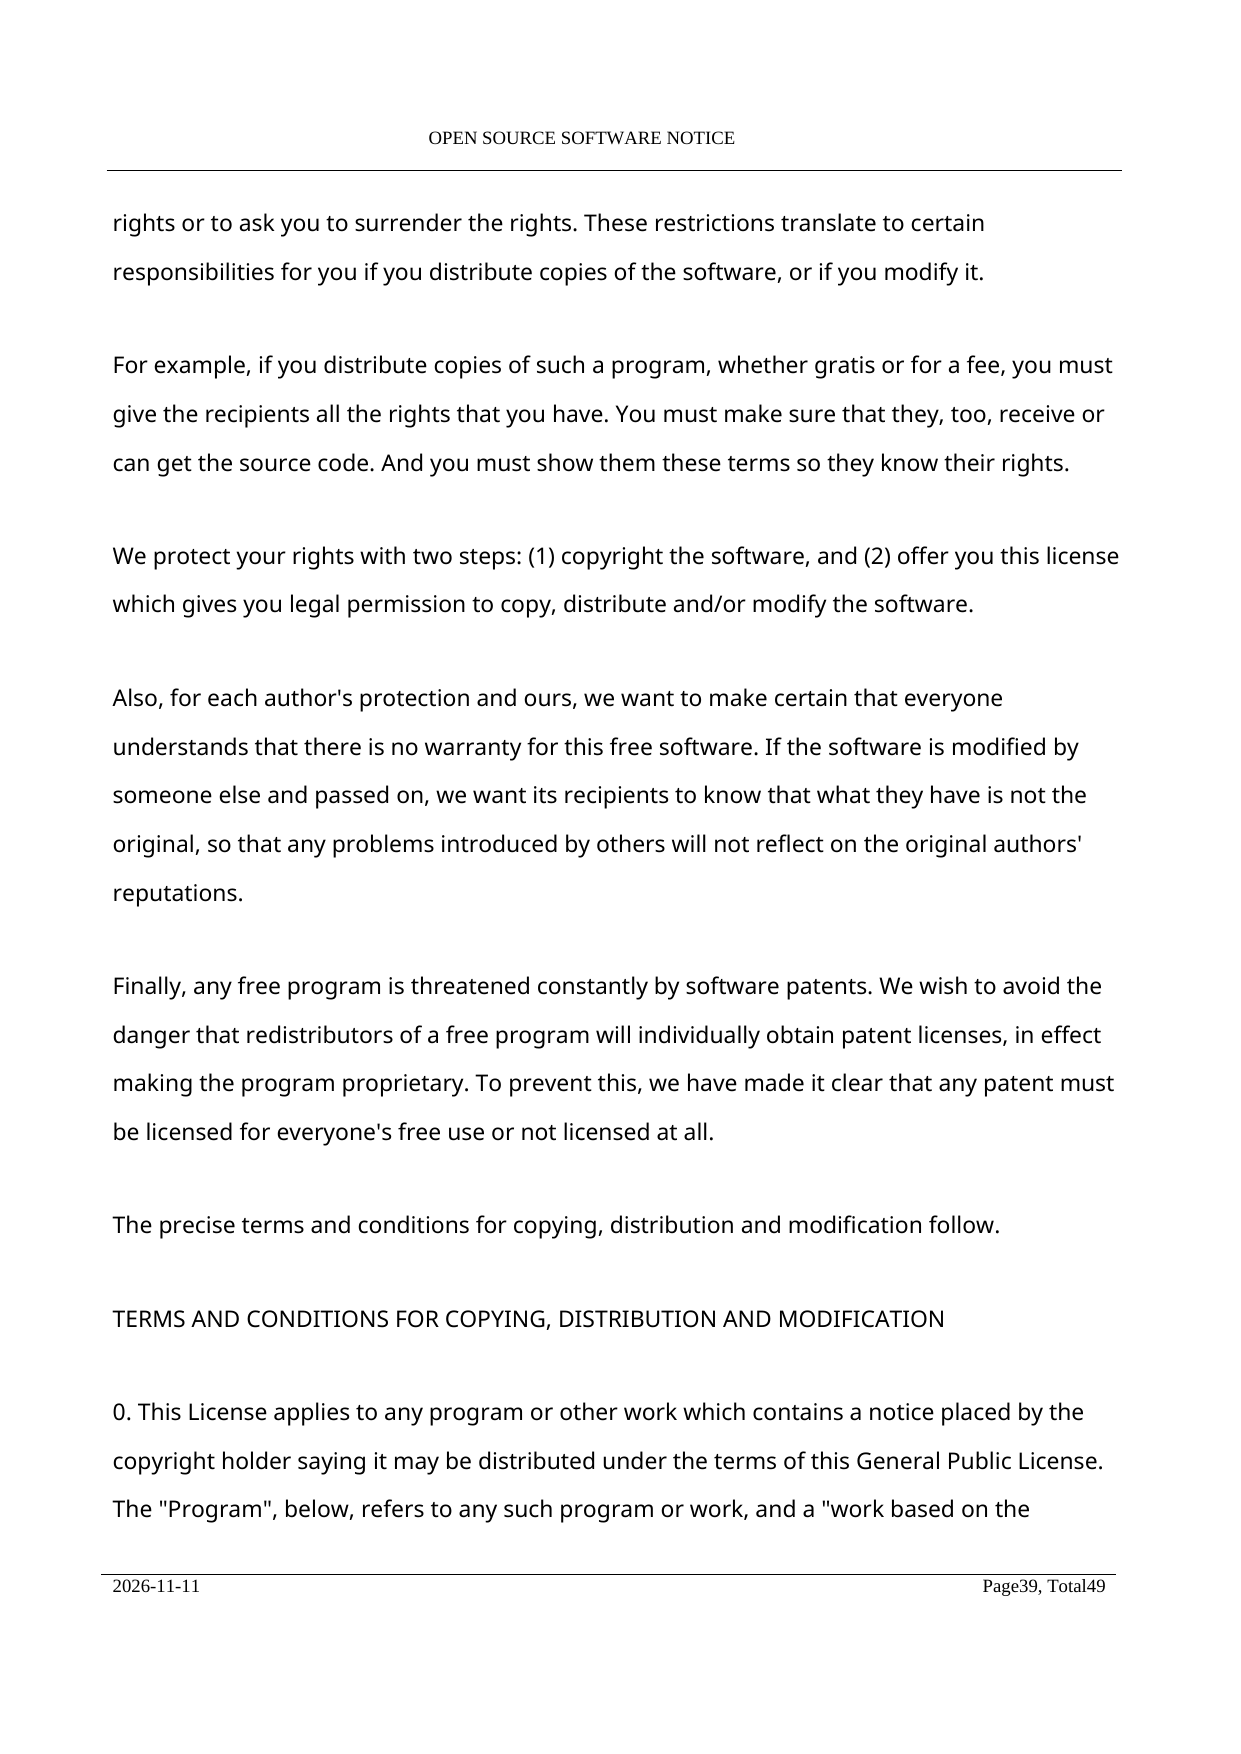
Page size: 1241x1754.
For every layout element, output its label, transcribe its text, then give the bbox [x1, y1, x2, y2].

text We protect your rights with two steps: (1) copyright the software, and (2) offer you this license which gives you legal permission to copy, distribute and/or modify the software. [112, 539, 1128, 620]
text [112, 206, 1128, 288]
text The precise terms and conditions for copying, distribution and modification follow. [112, 1209, 1128, 1241]
text Also, for each author's protection and ours, we want to make certain that everyone understands that there is no warranty for this free software. If the software is modified by someone else and passed on, we want its recipients to know that what they have is not the original, so that any problems introduced by others will not reflect on the original authors' reputations. [112, 681, 1128, 908]
text Finally, any free program is threatened constantly by software patents. We wish to avoid the danger that redistributors of a free program will individually obtain patent licenses, in effect making the program proprietary. To prevent this, we have made it clear that any patent must be licensed for everyone's free use or not licensed at all. [112, 969, 1128, 1148]
text TERMS AND CONDITIONS FOR COPYING, DISTRIBUTION AND MODIFICATION [112, 1302, 1128, 1334]
text For example, if you distribute copies of such a program, whether gratis or for a fee, you must give the recipients all the rights that you have. You must make sure that they, too, receive or can get the source code. And you must show them these terms so they know their rights. [112, 348, 1128, 478]
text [112, 1395, 1128, 1525]
